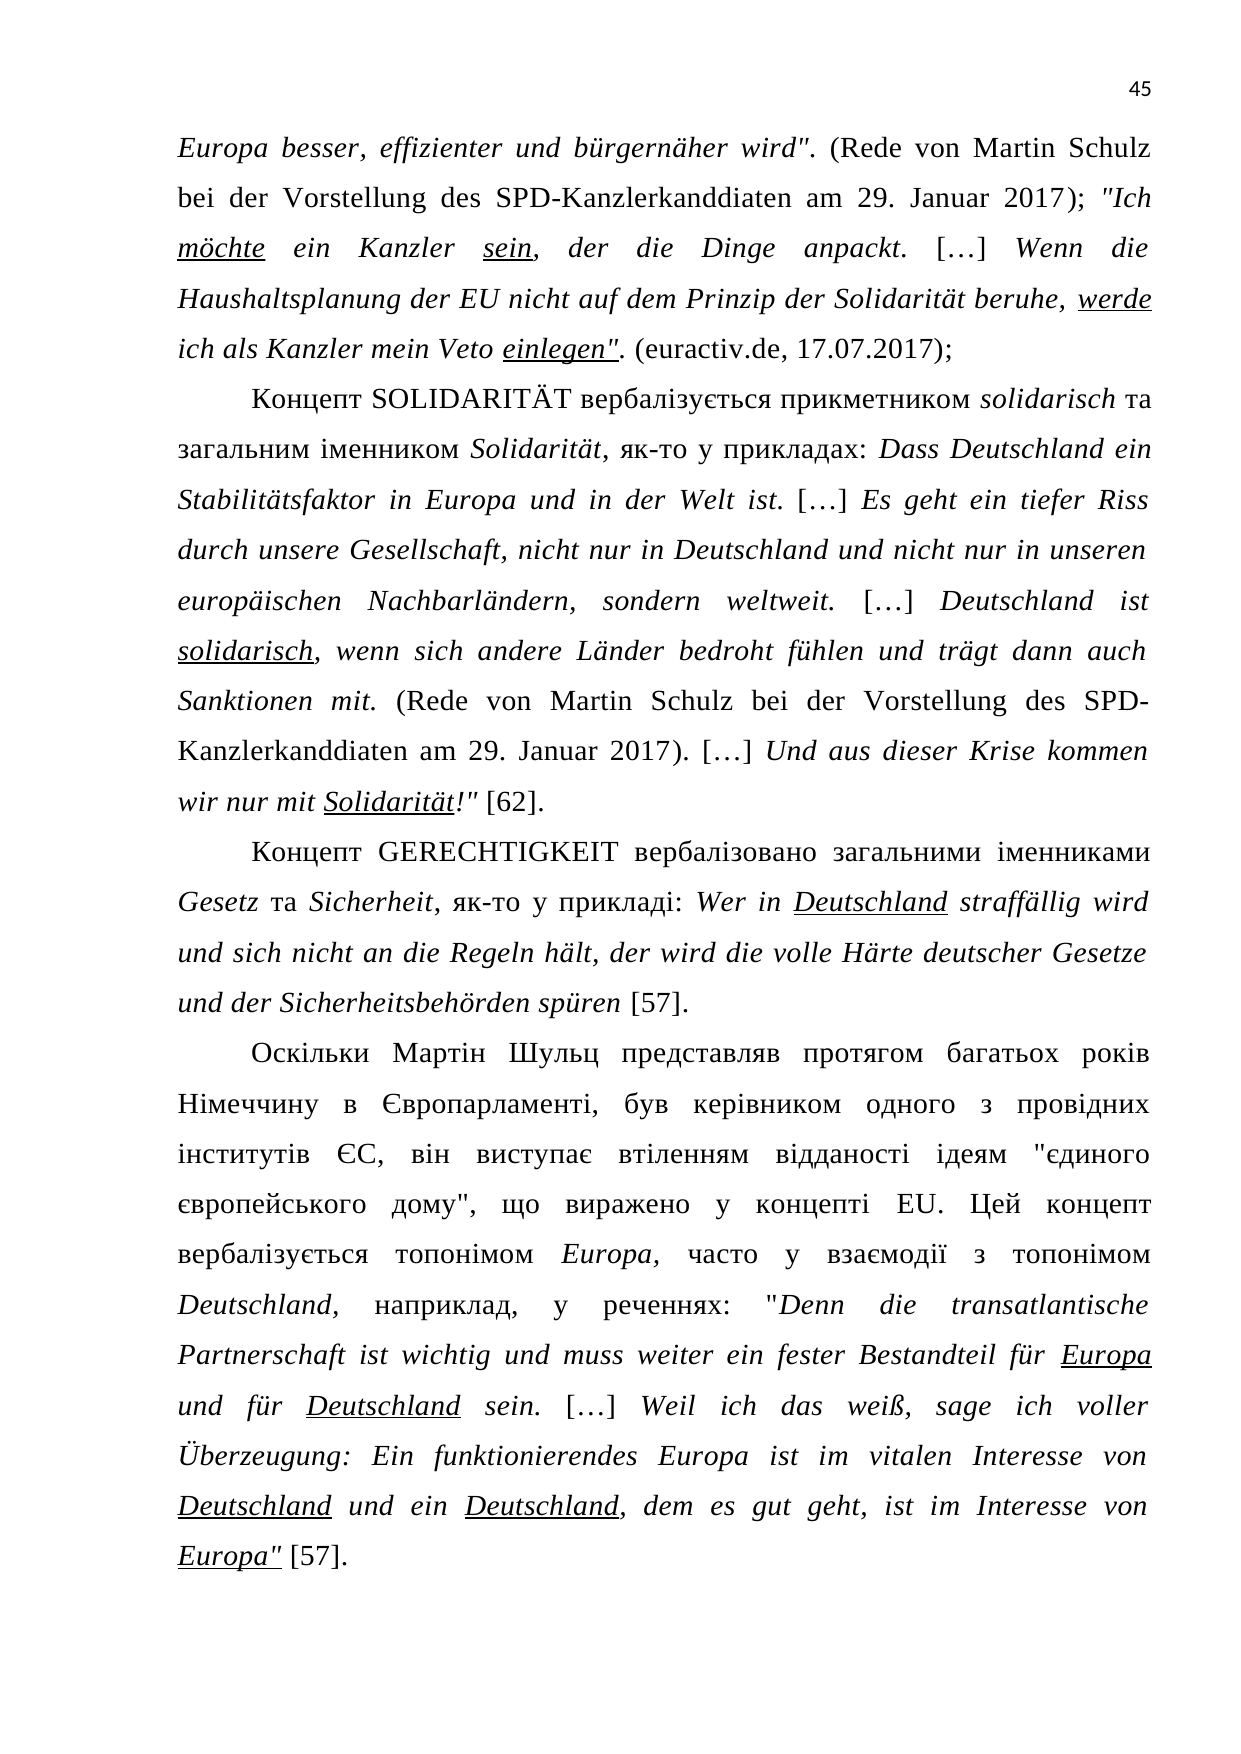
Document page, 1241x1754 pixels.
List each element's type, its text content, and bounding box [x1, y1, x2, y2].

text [177, 130, 1152, 364]
text Концепт SOLIDARITÄT вербалізується прикметником solidarisch та загальним іменником Solidarität, як-то у прикладах: Dass Deutschland ein Stabilitätsfaktor in Europa und in der Welt ist. […] Es geht ein tiefer Riss durch unsere Gesellschaft, nicht nur in Deutschland und nicht nur in unseren europäischen Nachbarländern, sondern weltweit. […] Deutschland ist solidarisch, wenn sich andere Länder bedroht fühlen und trägt dann auch Sanktionen mit. (Rede von Martin Schulz bei der Vorstellung des SPD-Kanzlerkanddiaten am 29. Januar 2017). […] Und aus dieser Krise kommen wir nur mit Solidarität!" [62]. [177, 381, 1152, 817]
text Концепт GERECHTIGKEIT вербалізовано загальними іменниками Gesetz та Sicherheit, як-то у прикладі: Wer in Deutschland straffällig wird und sich nicht an die Regeln hält, der wird die volle Härte deutscher Gesetze und der Sicherheitsbehörden spüren [57]. [177, 834, 1152, 1019]
text Оскільки Мартін Шульц представляв протягом багатьох років Німеччину в Європарламенті, був керівником одного з провідних інститутів ЄС, він виступає втіленням відданості ідеям "єдиного європейського дому", що виражено у концепті EU. Цей концепт вербалізується топонімом Europa, часто у взаємодії з топонімом Deutschland, наприклад, у реченнях: "Denn die transatlantische Partnerschaft ist wichtig und muss weiter ein fester Bestandteil für Europa und für Deutschland sein. […] Weil ich das weiß, sage ich voller Überzeugung: Ein funktionierendes Europa ist im vitalen Interesse von Deutschland und ein Deutschland, dem es gut geht, ist im Interesse von Europa" [57]. [177, 1035, 1152, 1572]
